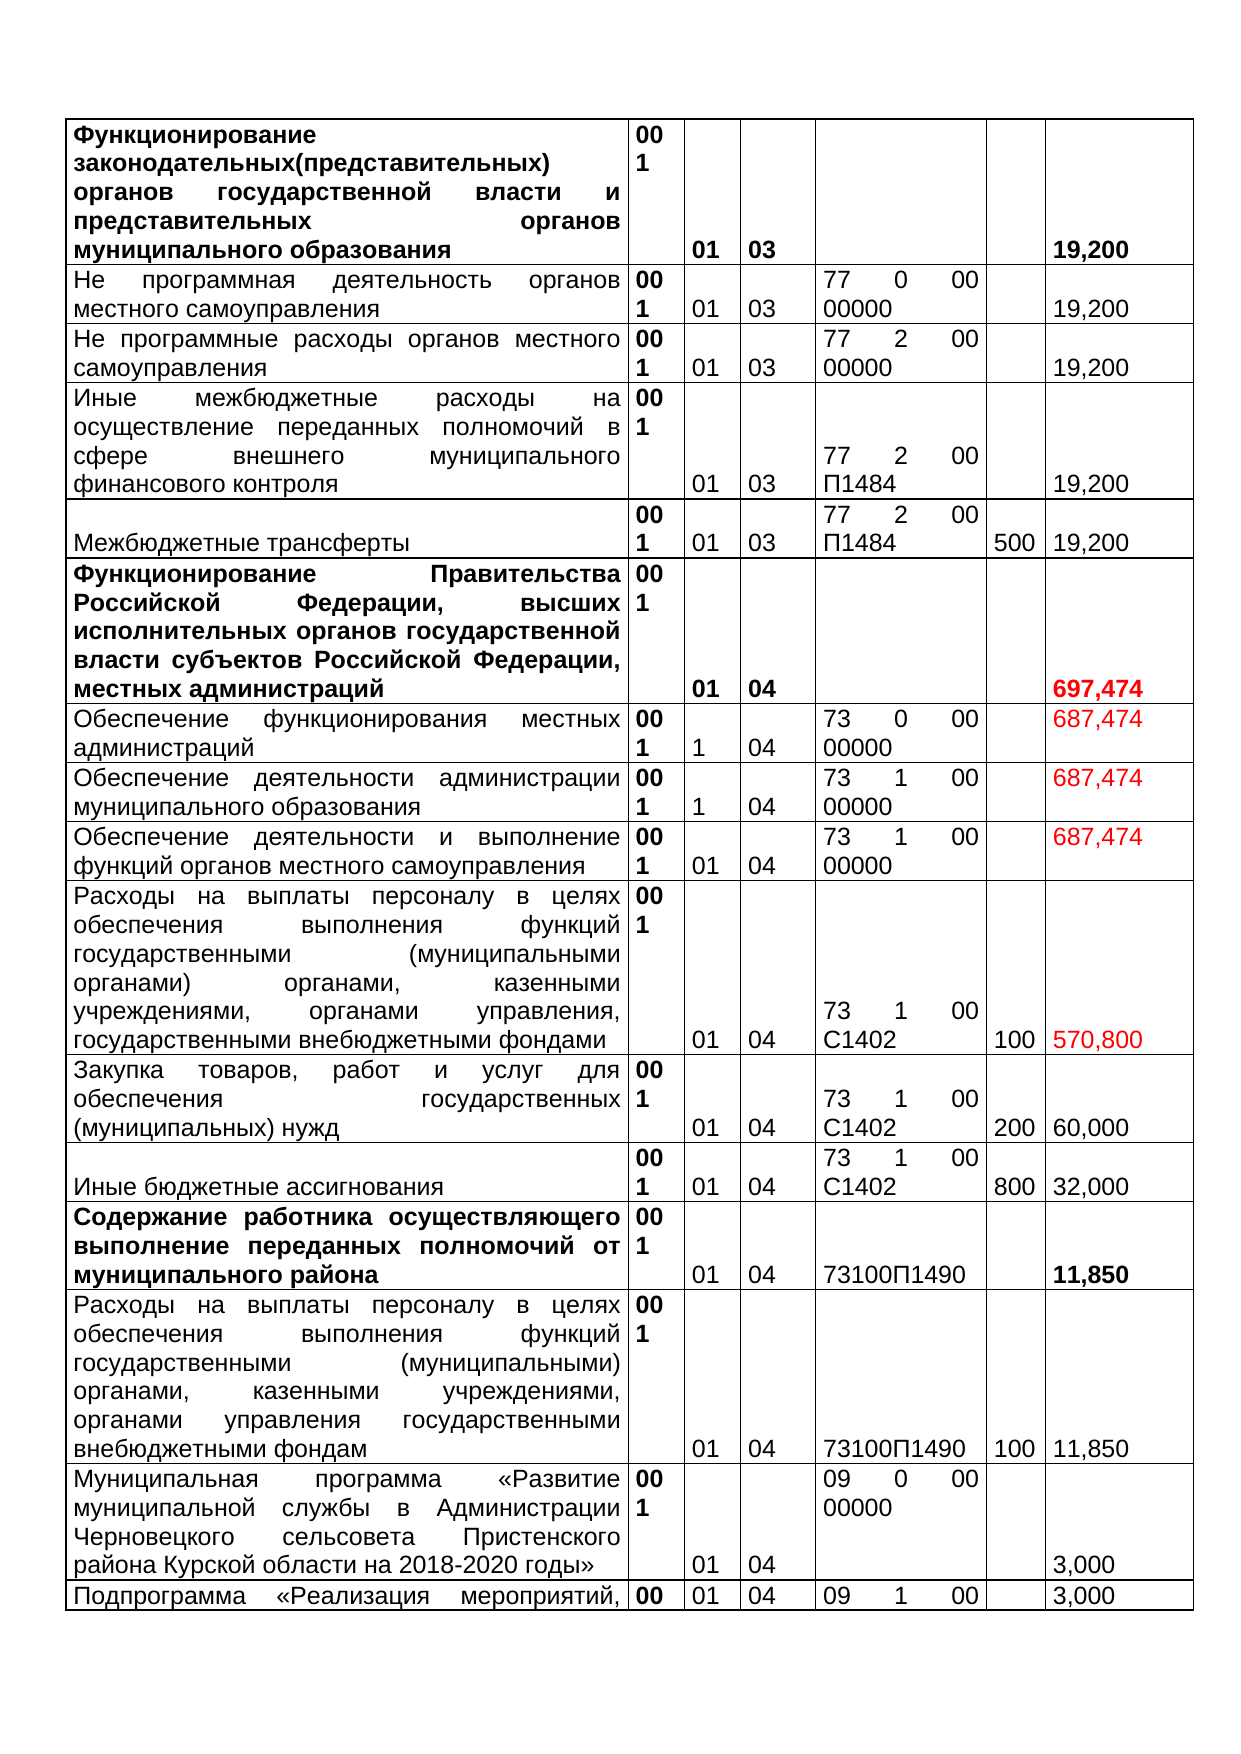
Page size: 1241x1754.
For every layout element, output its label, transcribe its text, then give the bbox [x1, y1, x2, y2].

table_cell Межбюджетные трансферты [67, 500, 628, 557]
table_cell 11,850 [1046, 1202, 1193, 1288]
table_cell 19,200 [1046, 265, 1193, 322]
table_cell [987, 763, 1045, 821]
table_cell [816, 559, 986, 702]
table_cell 001 [629, 1290, 684, 1462]
table_cell Не программные расходы органов местного самоуправления [67, 324, 628, 382]
table_cell Расходы на выплаты персоналу в целях обеспечения выполнения функций государственными (муниципальными) органами, казенными учреждениями, органами управления государственными внебюджетными фондам [67, 1290, 628, 1462]
table_cell 001 [629, 500, 684, 557]
table_cell Иные бюджетные ассигнования [67, 1143, 628, 1201]
table_cell 04 [741, 1290, 815, 1462]
table_cell 73 1 00 С1402 [816, 881, 986, 1054]
table_cell 001 [629, 881, 684, 1054]
table_cell [987, 383, 1045, 498]
table_cell Обеспечение функционирования местных администраций [67, 704, 628, 762]
table_cell Закупка товаров, работ и услуг для обеспечения государственных (муниципальных) нужд [67, 1055, 628, 1142]
table_cell 03 [741, 120, 815, 263]
table_cell Функционирование законодательных(представительных) органов государственной власти и представительных органов муниципального образования [67, 120, 628, 263]
table_cell 001 [629, 1464, 684, 1579]
table_cell 01 [685, 1581, 740, 1609]
table_cell [987, 265, 1045, 322]
table_cell 200 [987, 1055, 1045, 1142]
table_cell 19,200 [1046, 120, 1193, 263]
table_cell Обеспечение деятельности администрации муниципального образования [67, 763, 628, 821]
table_cell [987, 704, 1045, 762]
table_cell 01 [685, 1055, 740, 1142]
table_cell 03 [741, 324, 815, 382]
table_cell 01 [685, 1290, 740, 1462]
table_cell 01 [685, 822, 740, 880]
table_cell Расходы на выплаты персоналу в целях обеспечения выполнения функций государственными (муниципальными органами) органами, казенными учреждениями, органами управления, государственными внебюджетными фондами [67, 881, 628, 1054]
table_cell 01 [685, 1202, 740, 1288]
table_cell [987, 1202, 1045, 1288]
table_cell 01 [685, 559, 740, 702]
table_cell 01 [685, 120, 740, 263]
table_cell Иные межбюджетные расходы на осуществление переданных полномочий в сфере внешнего муниципального финансового контроля [67, 383, 628, 498]
table_cell 04 [741, 559, 815, 702]
table_cell 60,000 [1046, 1055, 1193, 1142]
table_cell 1 [685, 763, 740, 821]
table_cell 73 1 00 С1402 [816, 1143, 986, 1201]
table_cell 570,800 [1046, 881, 1193, 1054]
table_cell 01 [685, 324, 740, 382]
table_cell 77 2 00 П1484 [816, 500, 986, 557]
table_cell 04 [741, 1055, 815, 1142]
table_cell 001 [629, 559, 684, 702]
table_cell 001 [629, 265, 684, 322]
table_cell 01 [685, 1143, 740, 1201]
table_cell 001 [629, 383, 684, 498]
table_cell 09 1 00 00000 [816, 1581, 986, 1609]
table_cell 77 0 00 00000 [816, 265, 986, 322]
table_cell 3,000 [1046, 1581, 1193, 1609]
table_cell 687,474 [1046, 704, 1193, 762]
table_cell Обеспечение деятельности и выполнение функций органов местного самоуправления [67, 822, 628, 880]
table_cell 01 [685, 383, 740, 498]
table_cell 09 0 00 00000 [816, 1464, 986, 1579]
table_cell 04 [741, 1202, 815, 1288]
table_cell 19,200 [1046, 324, 1193, 382]
table_cell 73 0 00 00000 [816, 704, 986, 762]
table_cell 73 1 00 С1402 [816, 1055, 986, 1142]
table_cell 01 [685, 881, 740, 1054]
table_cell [67, 1581, 628, 1609]
table_cell [987, 120, 1045, 263]
table_cell 04 [741, 704, 815, 762]
table_cell 001 [629, 1143, 684, 1201]
table_cell 001 [629, 120, 684, 263]
table_cell 100 [987, 881, 1045, 1054]
table_cell 04 [741, 881, 815, 1054]
table_cell 3,000 [1046, 1464, 1193, 1579]
table_cell 04 [741, 822, 815, 880]
table_cell [987, 1581, 1045, 1609]
table_cell 001 [629, 822, 684, 880]
table_cell [987, 559, 1045, 702]
table_cell [987, 1464, 1045, 1579]
table_cell 11,850 [1046, 1290, 1193, 1462]
table_cell 001 [629, 1581, 684, 1609]
table_cell 03 [741, 383, 815, 498]
table_cell [987, 324, 1045, 382]
table_cell 03 [741, 500, 815, 557]
table_cell 001 [629, 763, 684, 821]
table_cell 687,474 [1046, 822, 1193, 880]
table_cell 687,474 [1046, 763, 1193, 821]
table_cell 001 [629, 704, 684, 762]
table_cell 04 [741, 1143, 815, 1201]
table_cell 1 [685, 704, 740, 762]
table_cell 001 [629, 1055, 684, 1142]
table_cell [987, 822, 1045, 880]
table_cell 19,200 [1046, 383, 1193, 498]
table_cell Функционирование Правительства Российской Федерации, высших исполнительных органов государственной власти субъектов Российской Федерации, местных администраций [67, 559, 628, 702]
table_cell 800 [987, 1143, 1045, 1201]
table_cell 001 [629, 1202, 684, 1288]
table_cell Содержание работника осуществляющего выполнение переданных полномочий от муниципального района [67, 1202, 628, 1288]
table_cell 01 [685, 500, 740, 557]
table_cell 04 [741, 1581, 815, 1609]
table_cell 77 2 00 П1484 [816, 383, 986, 498]
table_cell 73100П1490 [816, 1202, 986, 1288]
table_cell 04 [741, 1464, 815, 1579]
table_cell [816, 120, 986, 263]
table_cell 73 1 00 00000 [816, 763, 986, 821]
table_cell 001 [629, 324, 684, 382]
table_cell 100 [987, 1290, 1045, 1462]
table_cell 04 [741, 763, 815, 821]
table_cell 03 [741, 265, 815, 322]
table_cell Не программная деятельность органов местного самоуправления [67, 265, 628, 322]
table_cell 32,000 [1046, 1143, 1193, 1201]
table_cell 01 [685, 1464, 740, 1579]
table_cell 01 [685, 265, 740, 322]
table_cell 697,474 [1046, 559, 1193, 702]
table_cell 500 [987, 500, 1045, 557]
table_cell 77 2 00 00000 [816, 324, 986, 382]
table_cell Муниципальная программа «Развитие муниципальной службы в Администрации Черновецкого сельсовета Пристенского района Курской области на 2018-2020 годы» [67, 1464, 628, 1579]
table_cell 73100П1490 [816, 1290, 986, 1462]
table_cell 73 1 00 00000 [816, 822, 986, 880]
table_cell 19,200 [1046, 500, 1193, 557]
